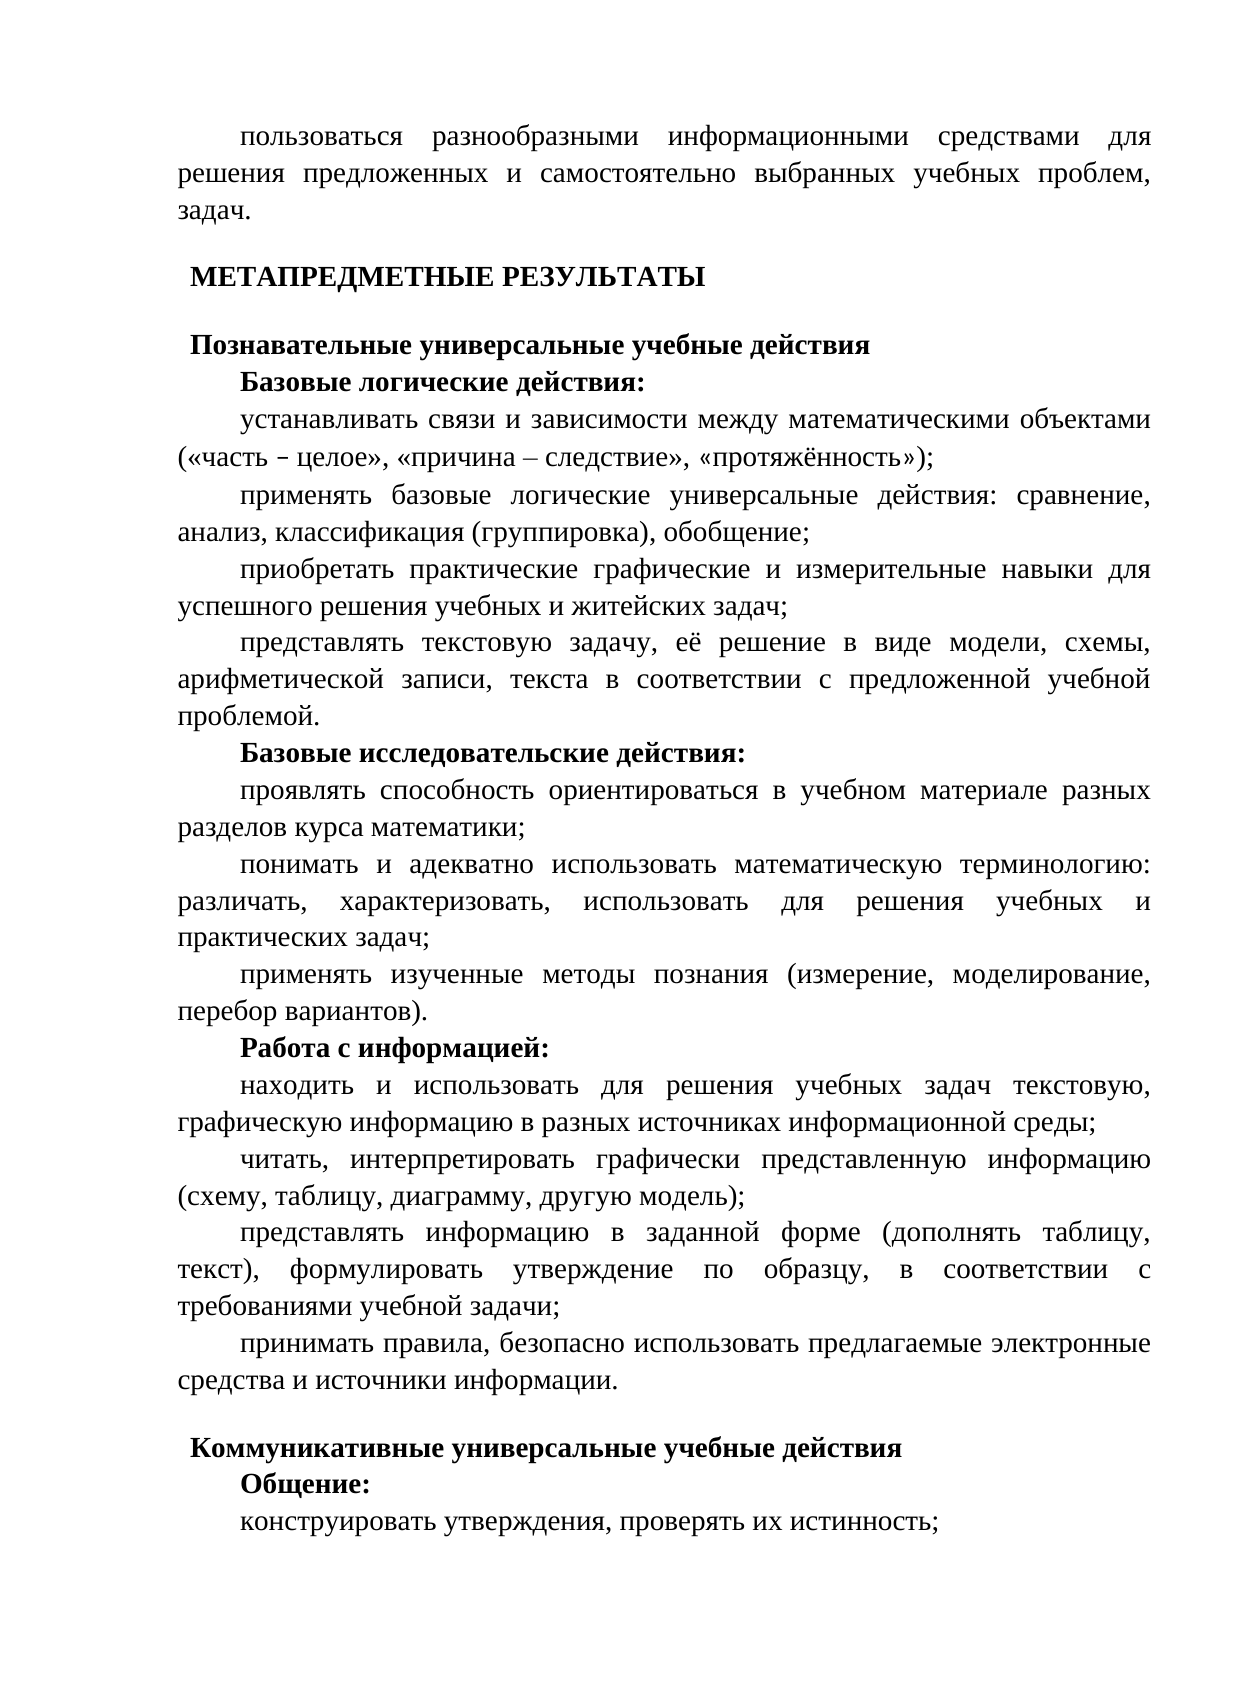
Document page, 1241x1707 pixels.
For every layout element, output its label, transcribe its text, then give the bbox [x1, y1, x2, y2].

text пользоваться разнообразными информационными средствами для решения предложенных и самостоятельно выбранных учебных проблем, задач. [177, 118, 1152, 225]
text МЕТАПРЕДМЕТНЫЕ РЕЗУЛЬТАТЫ [190, 259, 1152, 293]
text читать, интерпретировать графически представленную информацию (схему, таблицу, диаграмму, другую модель); [177, 1141, 1152, 1211]
text понимать и адекватно использовать математическую терминологию: различать, характеризовать, использовать для решения учебных и практических задач; [177, 846, 1152, 953]
text проявлять способность ориентироваться в учебном материале разных разделов курса математики; [177, 772, 1152, 842]
text конструировать утверждения, проверять их истинность; [177, 1503, 1152, 1537]
text представлять текстовую задачу, её решение в виде модели, схемы, арифметической записи, текста в соответствии с предложенной учебной проблемой. [177, 624, 1152, 732]
text Общение: [177, 1467, 1152, 1500]
text находить и использовать для решения учебных задач текстовую, графическую информацию в разных источниках информационной среды; [177, 1067, 1152, 1137]
text Базовые логические действия: [177, 364, 1152, 397]
text Работа с информацией: [177, 1030, 1152, 1064]
text применять базовые логические универсальные действия: сравнение, анализ, классификация (группировка), обобщение; [177, 477, 1152, 547]
text применять изученные методы познания (измерение, моделирование, перебор вариантов). [177, 956, 1152, 1027]
text устанавливать связи и зависимости между математическими объектами («часть – целое», «причина – следствие», «протяжённость»); [177, 401, 1152, 473]
text Познавательные универсальные учебные действия [190, 327, 1152, 361]
text принимать правила, безопасно использовать предлагаемые электронные средства и источники информации. [177, 1325, 1152, 1396]
text Базовые исследовательские действия: [177, 735, 1152, 769]
text приобретать практические графические и измерительные навыки для успешного решения учебных и житейских задач; [177, 551, 1152, 621]
text Коммуникативные универсальные учебные действия [190, 1430, 1152, 1463]
text представлять информацию в заданной форме (дополнять таблицу, текст), формулировать утверждение по образцу, в соответствии с требованиями учебной задачи; [177, 1214, 1152, 1322]
